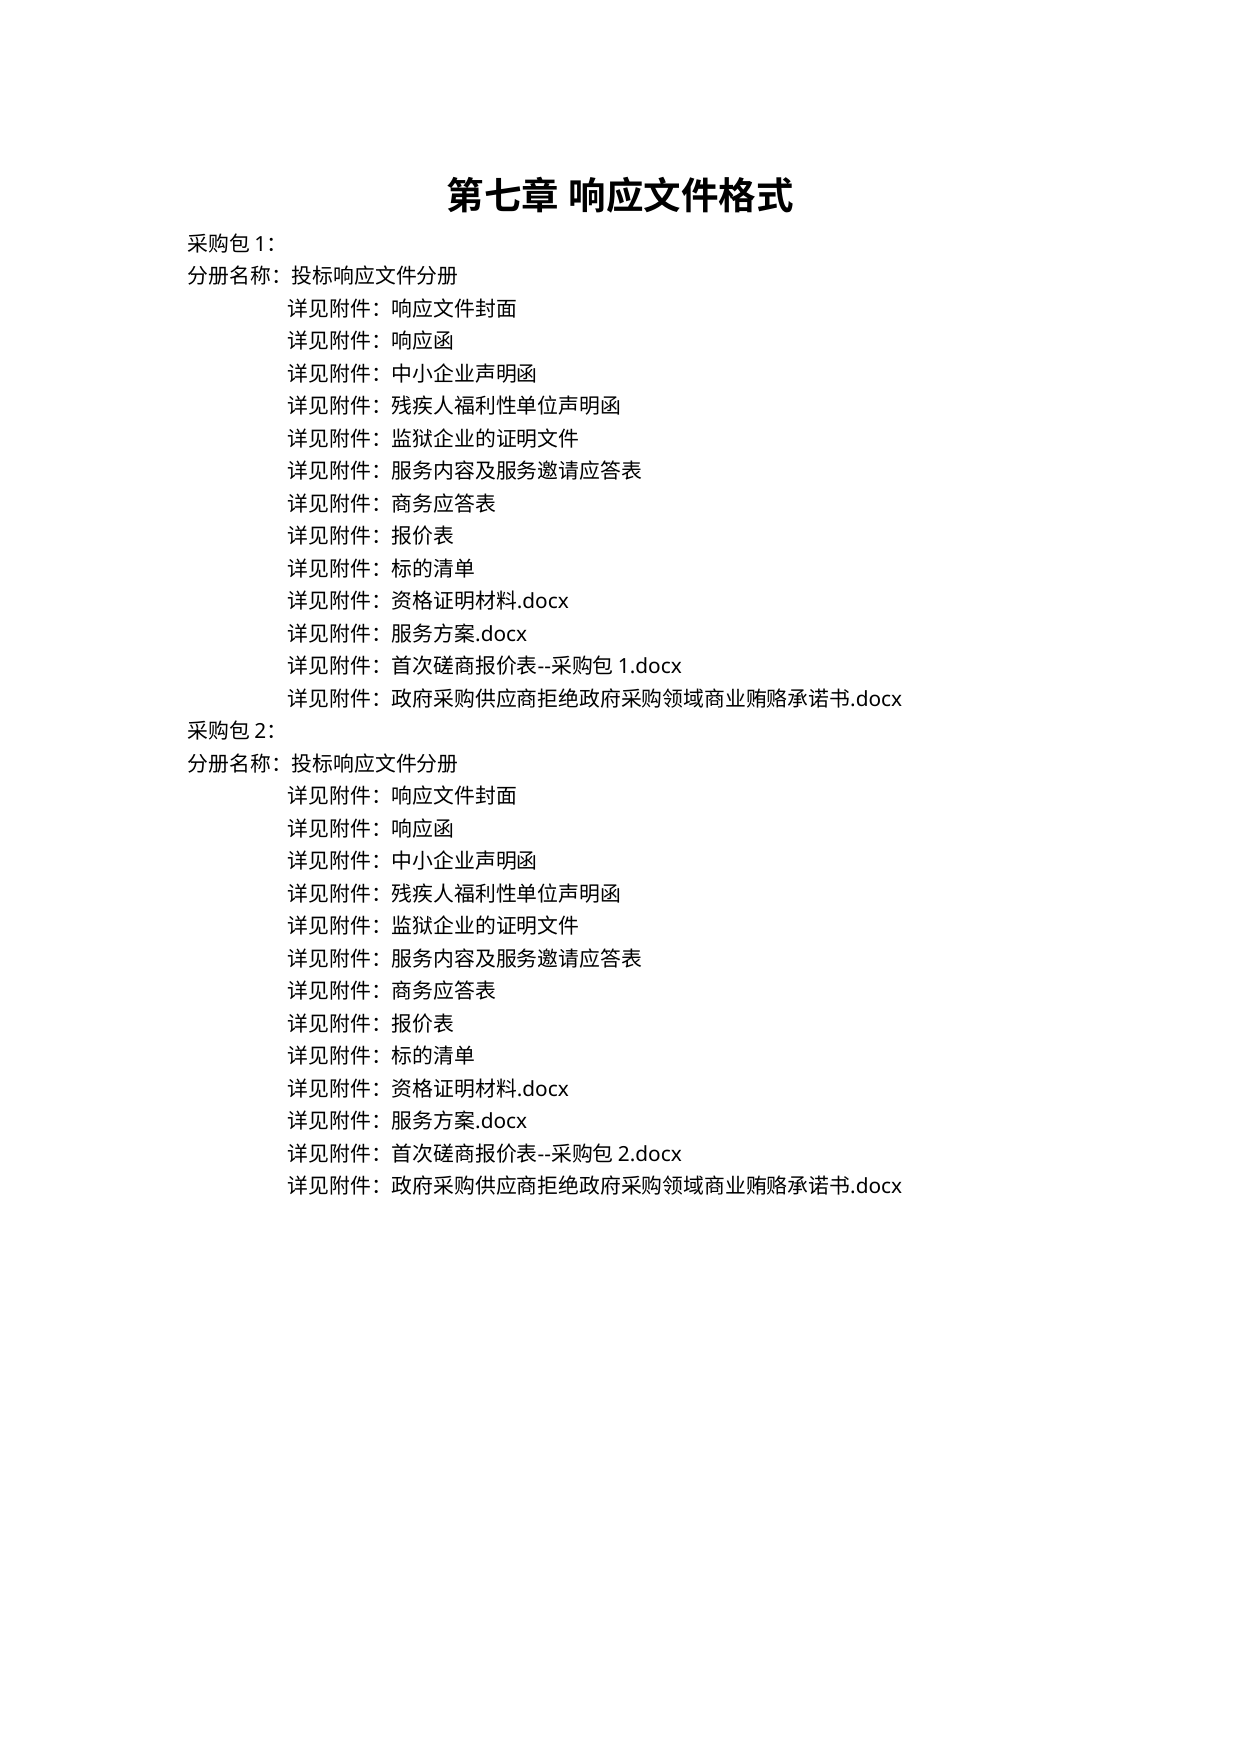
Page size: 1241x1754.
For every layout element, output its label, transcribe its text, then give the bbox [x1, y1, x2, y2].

text 第七章 响应文件格式 [187, 162, 1053, 227]
text 分册名称：投标响应文件分册 [187, 747, 1053, 779]
text 详见附件：残疾人福利性单位声明函 [187, 877, 1053, 909]
text 详见附件：服务内容及服务邀请应答表 [187, 454, 1053, 487]
text 详见附件：响应文件封面 [187, 779, 1053, 812]
text 详见附件：首次磋商报价表--采购包2.docx [187, 1137, 1053, 1169]
text 详见附件：政府采购供应商拒绝政府采购领域商业贿赂承诺书.docx [187, 682, 1053, 714]
text 详见附件：商务应答表 [187, 487, 1053, 519]
text 详见附件：标的清单 [187, 552, 1053, 584]
text 详见附件：报价表 [187, 519, 1053, 552]
text 采购包2： [187, 714, 1053, 747]
text 详见附件：商务应答表 [187, 974, 1053, 1007]
text 详见附件：服务方案.docx [187, 617, 1053, 649]
text 详见附件：监狱企业的证明文件 [187, 909, 1053, 942]
text 详见附件：标的清单 [187, 1039, 1053, 1072]
text 详见附件：政府采购供应商拒绝政府采购领域商业贿赂承诺书.docx [187, 1169, 1053, 1202]
text 采购包1： [187, 227, 1053, 259]
text 详见附件：残疾人福利性单位声明函 [187, 389, 1053, 422]
text 详见附件：资格证明材料.docx [187, 584, 1053, 617]
text 详见附件：监狱企业的证明文件 [187, 422, 1053, 454]
text 详见附件：首次磋商报价表--采购包1.docx [187, 649, 1053, 682]
text 分册名称：投标响应文件分册 [187, 259, 1053, 292]
text 详见附件：报价表 [187, 1007, 1053, 1039]
text 详见附件：服务内容及服务邀请应答表 [187, 942, 1053, 974]
text 详见附件：响应文件封面 [187, 292, 1053, 324]
text 详见附件：中小企业声明函 [187, 844, 1053, 877]
text 详见附件：资格证明材料.docx [187, 1072, 1053, 1104]
text 详见附件：中小企业声明函 [187, 357, 1053, 389]
text 详见附件：响应函 [187, 324, 1053, 357]
text 详见附件：服务方案.docx [187, 1104, 1053, 1137]
text 详见附件：响应函 [187, 812, 1053, 844]
